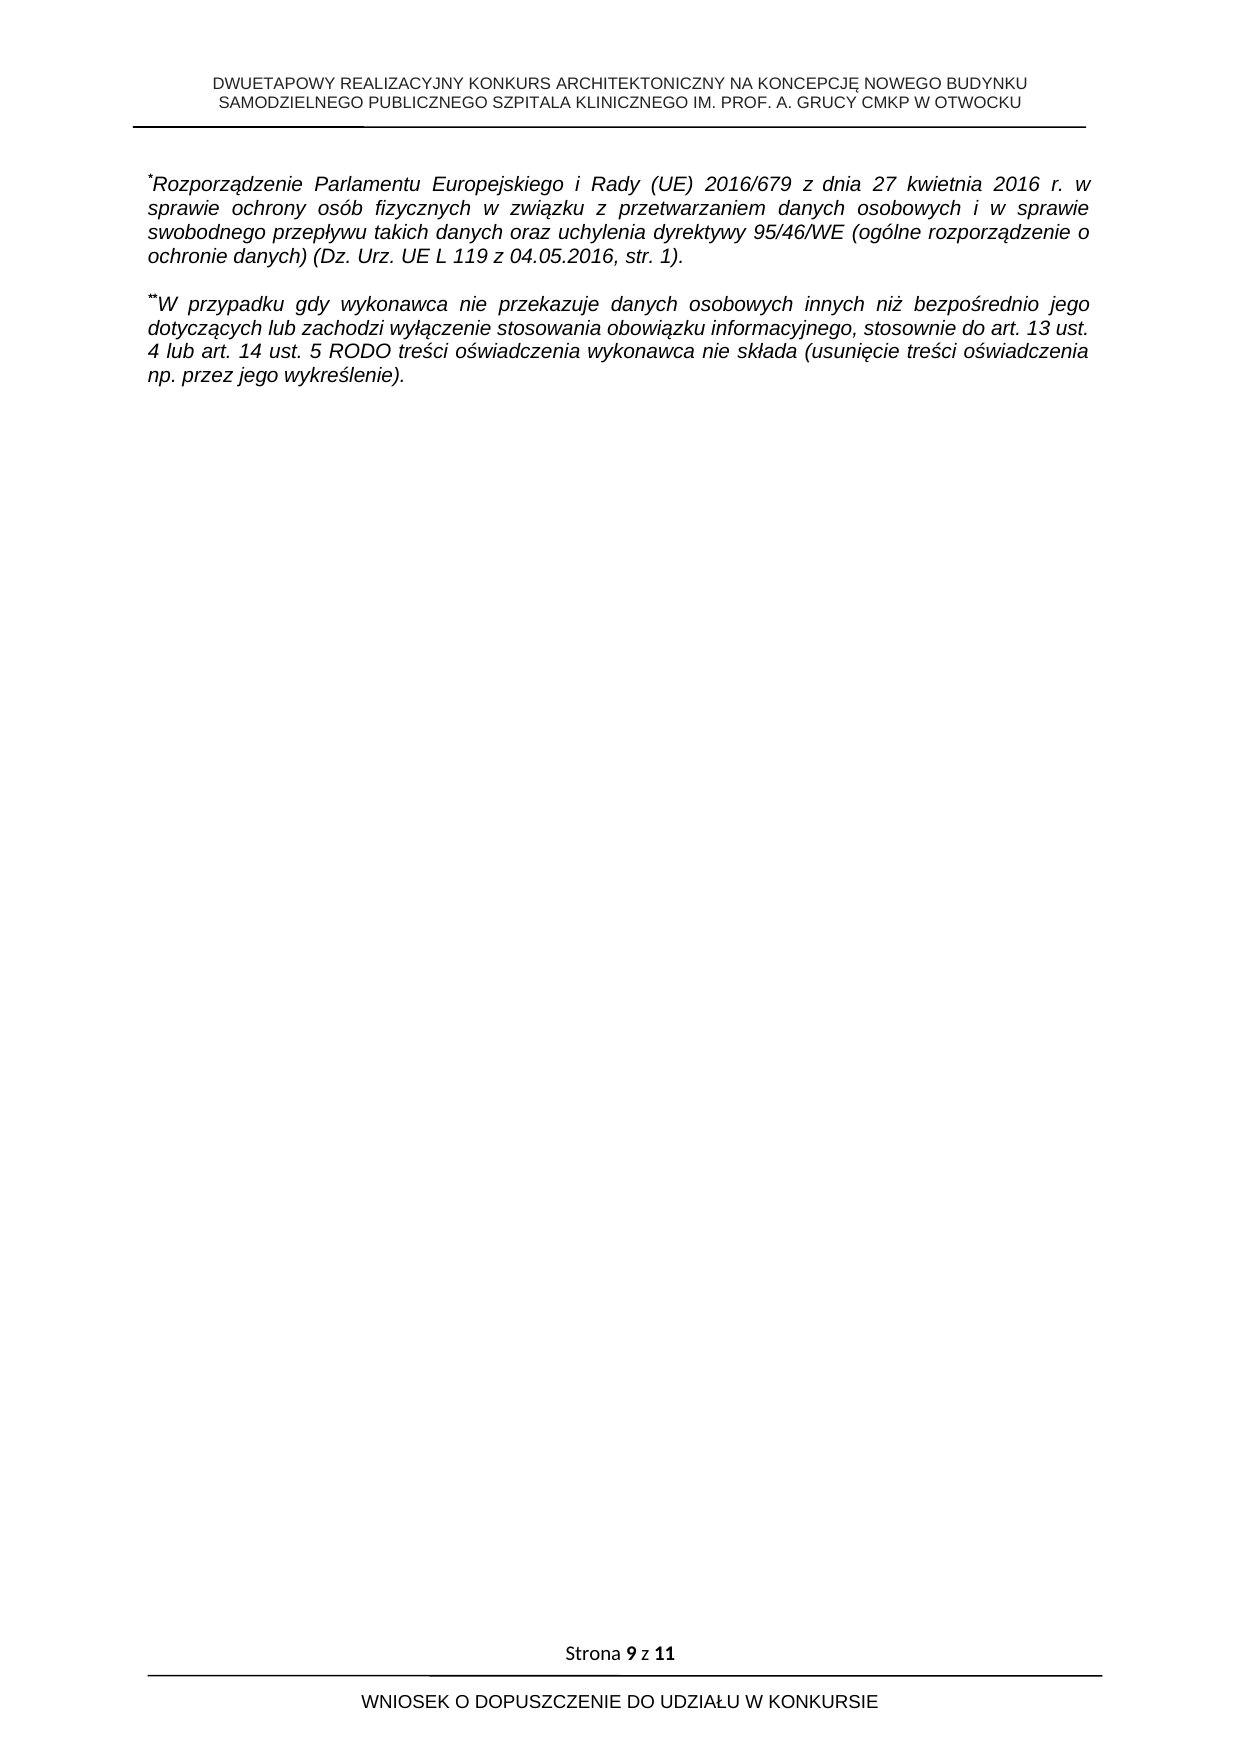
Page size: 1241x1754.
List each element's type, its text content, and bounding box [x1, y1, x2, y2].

text *Rozporządzenie Parlamentu Europejskiego i Rady (UE) 2016/679 z dnia 27 kwietnia 2016 r. w sprawie ochrony osób fizycznych w związku z przetwarzaniem danych osobowych i w sprawie swobodnego przepływu takich danych oraz uchylenia dyrektywy 95/46/WE (ogólne rozporządzenie o ochronie danych) (Dz. Urz. UE L 119 z 04.05.2016, str. 1). [148, 172, 1093, 267]
text **W przypadku gdy wykonawca nie przekazuje danych osobowych innych niż bezpośrednio jego dotyczących lub zachodzi wyłączenie stosowania obowiązku informacyjnego, stosownie do art. 13 ust. 4 lub art. 14 ust. 5 RODO treści oświadczenia wykonawca nie składa (usunięcie treści oświadczenia np. przez jego wykreślenie). [148, 291, 1093, 387]
